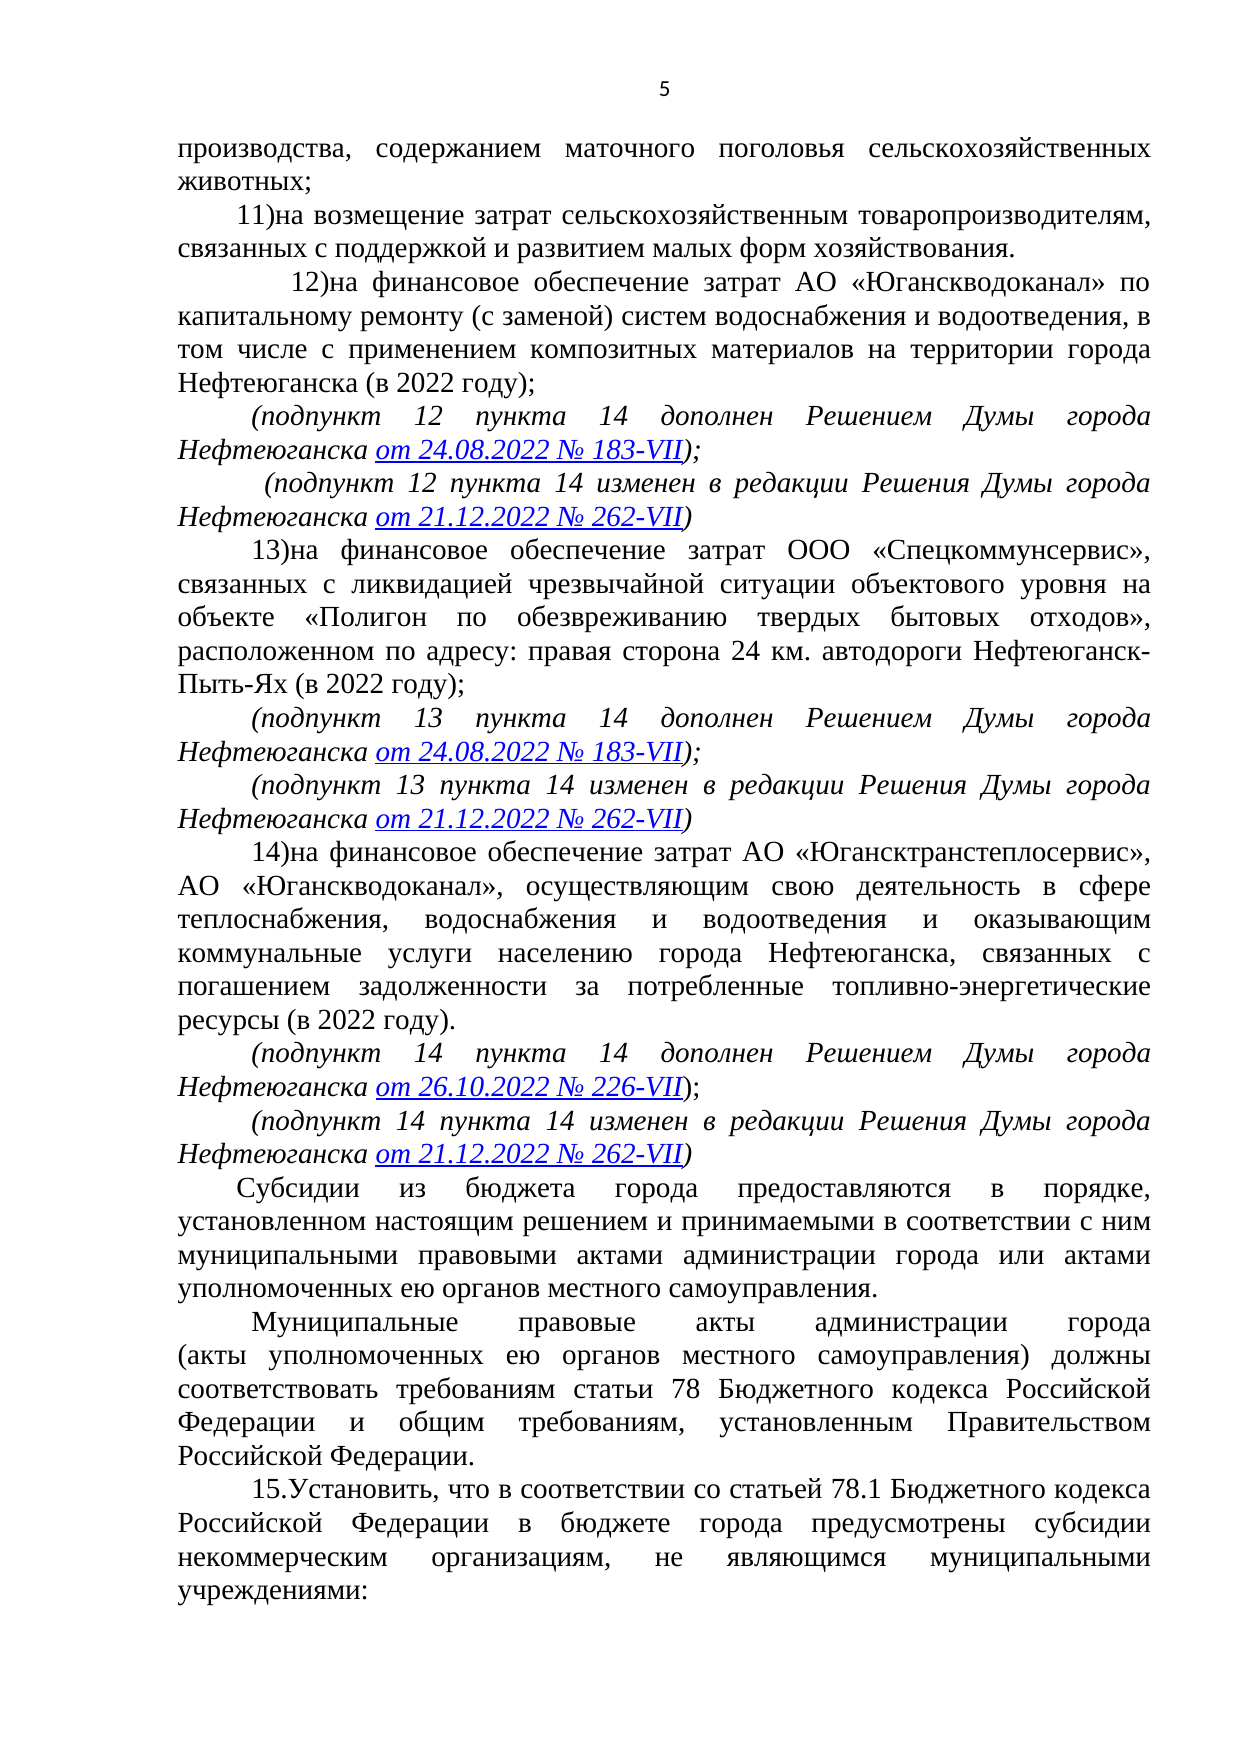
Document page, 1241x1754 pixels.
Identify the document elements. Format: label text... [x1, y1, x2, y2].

text 12)на финансовое обеспечение затрат АО «Юганскводоканал» по капитальному ремонту (с заменой) систем водоснабжения и водоотведения, в том числе с применением композитных материалов на территории города Нефтеюганска (в 2022 году); [177, 264, 1152, 398]
text (подпункт 13 пункта 14 изменен в редакции Решения Думы города Нефтеюганска от 21.12.2022 № 262-VII) [177, 767, 1152, 834]
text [177, 130, 1152, 197]
text (подпункт 13 пункта 14 дополнен Решением Думы города Нефтеюганска от 24.08.2022 № 183-VII); [177, 700, 1152, 767]
text 13)на финансовое обеспечение затрат ООО «Спецкоммунсервис», связанных с ликвидацией чрезвычайной ситуации объектового уровня на объекте «Полигон по обезвреживанию твердых бытовых отходов», расположенном по адресу: правая сторона 24 км. автодороги Нефтеюганск-Пыть-Ях (в 2022 году); [177, 532, 1152, 700]
text Муниципальные правовые акты администрации города (акты уполномоченных ею органов местного самоуправления) должны соответствовать требованиям статьи 78 Бюджетного кодекса Российской Федерации и общим требованиям, установленным Правительством Российской Федерации. [177, 1304, 1152, 1472]
text (подпункт 14 пункта 14 дополнен Решением Думы города Нефтеюганска от 26.10.2022 № 226-VII); [177, 1036, 1152, 1103]
text (подпункт 14 пункта 14 изменен в редакции Решения Думы города Нефтеюганска от 21.12.2022 № 262-VII) [177, 1103, 1152, 1170]
text 14)на финансовое обеспечение затрат АО «Югансктранстеплосервис», АО «Юганскводоканал», осуществляющим свою деятельность в сфере теплоснабжения, водоснабжения и водоотведения и оказывающим коммунальные услуги населению города Нефтеюганска, связанных с погашением задолженности за потребленные топливно-энергетические ресурсы (в 2022 году). [177, 834, 1152, 1036]
text 11)на возмещение затрат сельскохозяйственным товаропроизводителям, связанных с поддержкой и развитием малых форм хозяйствования. [177, 197, 1152, 264]
text (подпункт 12 пункта 14 дополнен Решением Думы города Нефтеюганска от 24.08.2022 № 183-VII); [177, 398, 1152, 465]
text 15.Установить, что в соответствии со статьей 78.1 Бюджетного кодекса Российской Федерации в бюджете города предусмотрены субсидии некоммерческим организациям, не являющимся муниципальными учреждениями: [177, 1472, 1152, 1606]
text Субсидии из бюджета города предоставляются в порядке, установленном настоящим решением и принимаемыми в соответствии с ним муниципальными правовыми актами администрации города или актами уполномоченных ею органов местного самоуправления. [177, 1170, 1152, 1304]
text (подпункт 12 пункта 14 изменен в редакции Решения Думы города Нефтеюганска от 21.12.2022 № 262-VII) [177, 465, 1152, 532]
